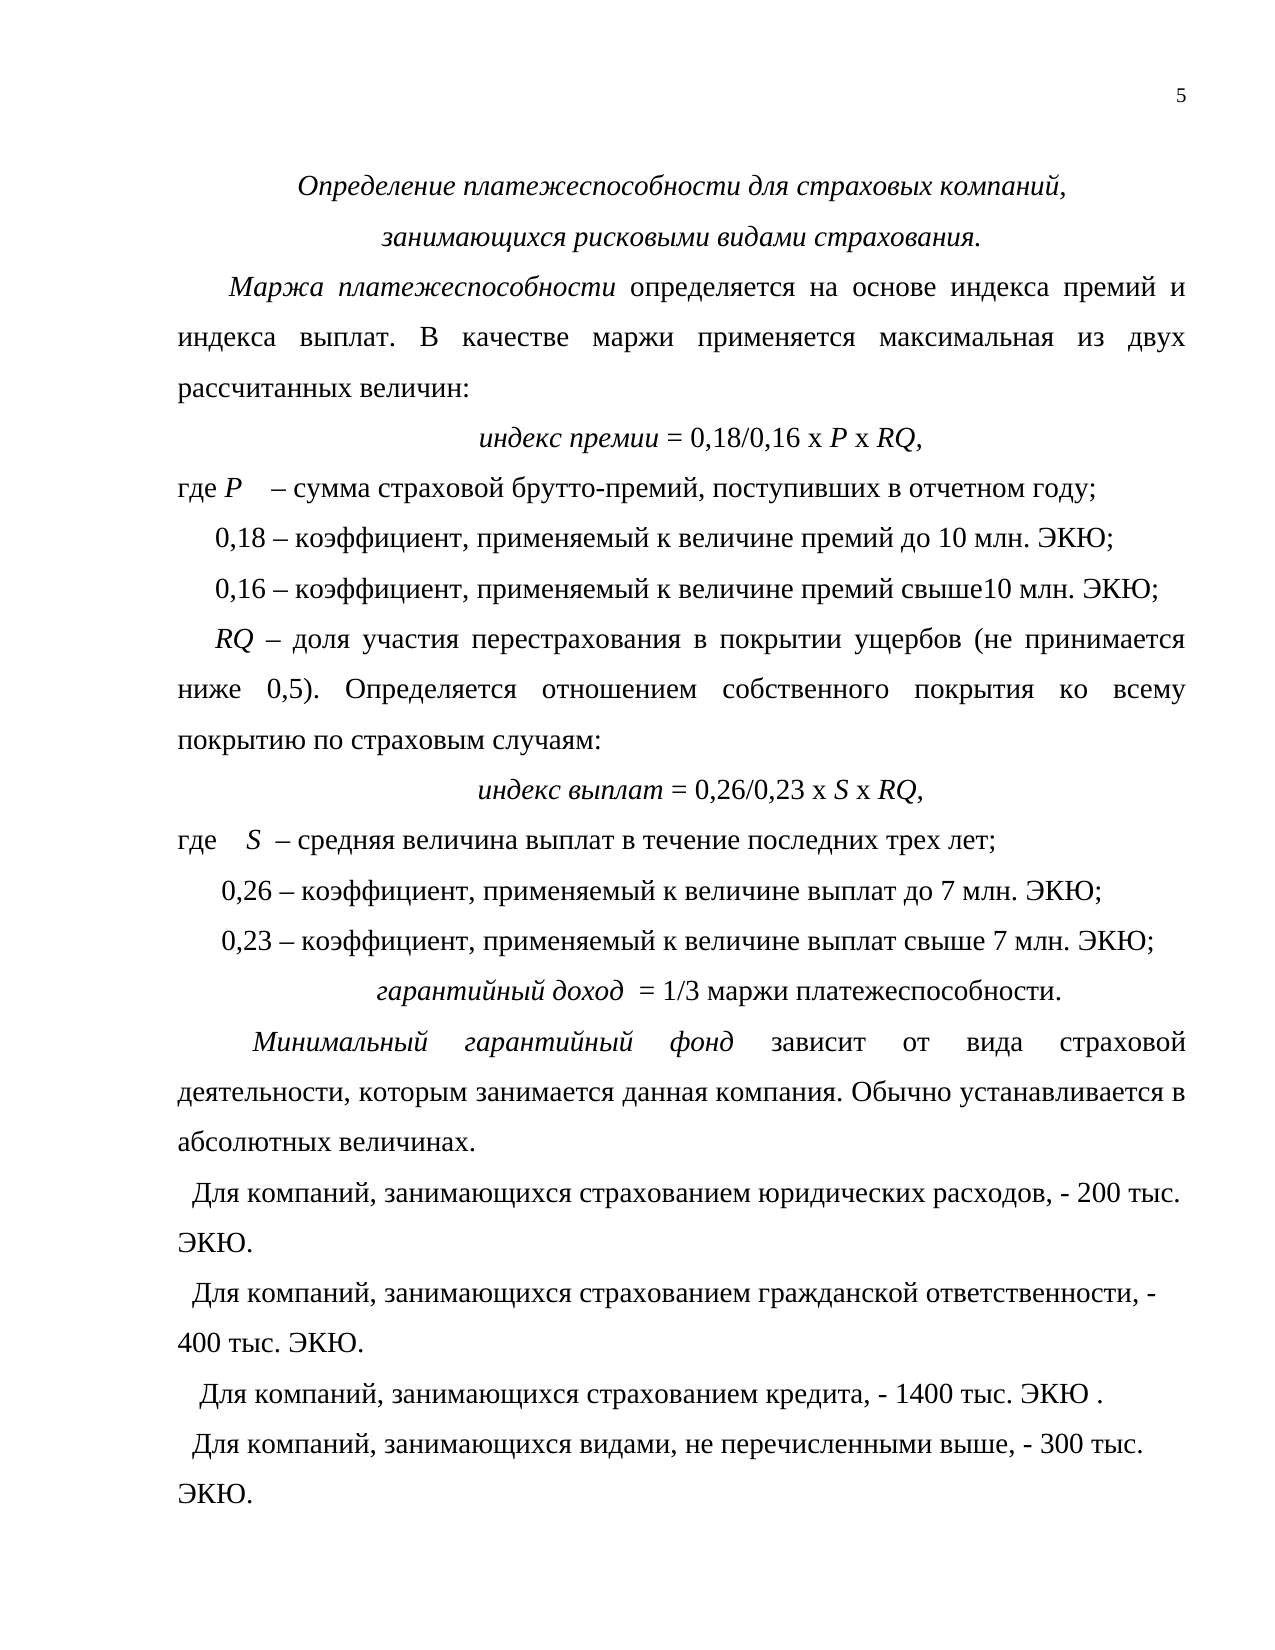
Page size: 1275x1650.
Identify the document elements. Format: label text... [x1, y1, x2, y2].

text Маржа платежеспособности определяется на основе индекса премий и индекса выплат. В качестве маржи применяется максимальная из двух рассчитанных величин: [177, 269, 1186, 403]
text индекс выплат = 0,26/0,23 х S х RQ, [177, 772, 1186, 806]
text 0,26 – коэффициент, применяемый к величине выплат до 7 млн. ЭКЮ; [177, 873, 1186, 906]
text индекс премии = 0,18/0,16 х Р х RQ, [177, 420, 1186, 453]
text гарантийный доход = 1/3 маржи платежеспособности. [177, 973, 1186, 1007]
text Определение платежеспособности для страховых компаний, [177, 168, 1186, 202]
text Для компаний, занимающихся видами, не перечисленными выше, - 300 тыс. ЭКЮ. [177, 1426, 1186, 1510]
text 0,18 – коэффициент, применяемый к величине премий до 10 млн. ЭКЮ; [177, 521, 1186, 554]
text RQ – доля участия перестрахования в покрытии ущербов (не принимается ниже 0,5). Определяется отношением собственного покрытия ко всему покрытию по страховым случаям: [177, 621, 1186, 755]
text Для компаний, занимающихся страхованием юридических расходов, - 200 тыс. ЭКЮ. [177, 1175, 1186, 1258]
text 0,16 – коэффициент, применяемый к величине премий свыше10 млн. ЭКЮ; [177, 571, 1186, 604]
text где S – средняя величина выплат в течение последних трех лет; [177, 822, 1186, 856]
text где Р – сумма страховой брутто-премий, поступивших в отчетном году; [177, 470, 1186, 504]
text Минимальный гарантийный фонд зависит от вида страховой деятельности, которым занимается данная компания. Обычно устанавливается в абсолютных величинах. [177, 1024, 1186, 1158]
text 0,23 – коэффициент, применяемый к величине выплат свыше 7 млн. ЭКЮ; [177, 923, 1186, 957]
text занимающихся рисковыми видами страхования. [177, 219, 1186, 252]
text Для компаний, занимающихся страхованием гражданской ответственности, - 400 тыс. ЭКЮ. [177, 1275, 1186, 1359]
text Для компаний, занимающихся страхованием кредита, - 1400 тыс. ЭКЮ . [177, 1376, 1186, 1409]
